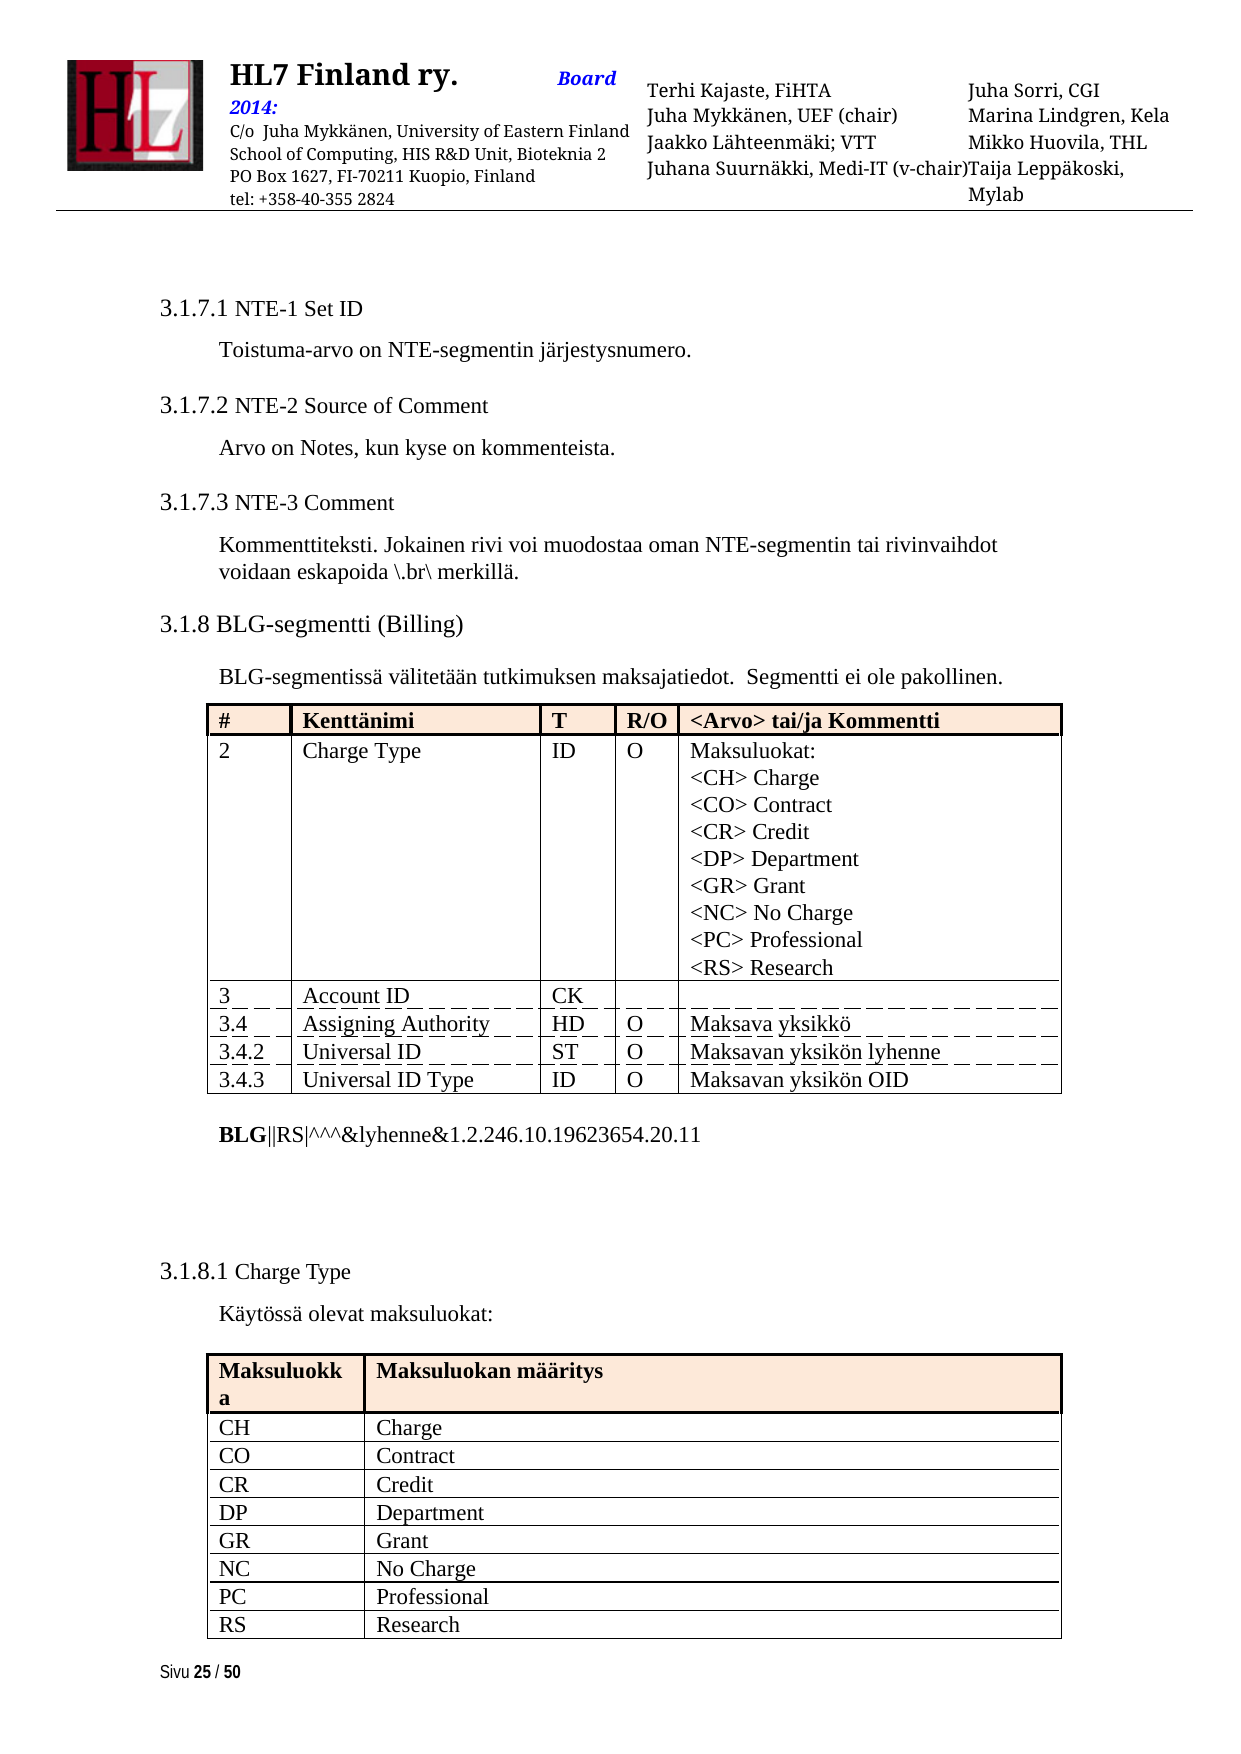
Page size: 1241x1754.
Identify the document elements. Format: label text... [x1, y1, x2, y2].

table_cell RS [208, 1610, 364, 1638]
table_cell No Charge [365, 1553, 1061, 1581]
table_cell GR [208, 1525, 364, 1553]
table_cell 3.4.3 [208, 1064, 291, 1092]
table_header T [542, 706, 614, 733]
table_cell Maksavan yksikön OID [679, 1064, 1061, 1092]
table_cell CO [208, 1441, 364, 1469]
table_cell Universal ID [292, 1036, 540, 1064]
subtitle Charge Type [159, 1256, 1051, 1285]
table_cell Account ID [292, 981, 540, 1008]
table_header Kenttänimi [293, 706, 539, 733]
table_cell CR [208, 1469, 364, 1497]
table_cell Charge [365, 1411, 1061, 1441]
table_cell ST [541, 1036, 615, 1064]
table_cell DP [208, 1497, 364, 1525]
table_cell O [616, 736, 678, 980]
table_cell [679, 980, 1061, 1008]
table_cell O [616, 1008, 678, 1036]
subtitle NTE-2 Source of Comment [159, 390, 1051, 419]
table_cell PC [208, 1581, 364, 1609]
table_cell 3 [208, 980, 291, 1008]
table_cell ID [541, 1064, 615, 1092]
subtitle NTE-1 Set ID [159, 293, 1051, 321]
table_cell Credit [365, 1469, 1061, 1497]
table_cell Maksuluokat: <CH> Charge <CO> Contract <CR> Credit <DP> Department <GR> Grant <NC> No Charge <PC> Professional <RS> Research [679, 733, 1061, 980]
table_cell CH [208, 1412, 364, 1441]
text BLG||RS|^^^&lyhenne&1.2.246.10.19623654.20.11 [218, 1121, 1051, 1148]
picture [67, 60, 204, 171]
subtitle NTE-3 Comment [159, 487, 1051, 516]
table_cell 3.4.2 [208, 1036, 291, 1064]
text BLG-segmentissä välitetään tutkimuksen maksajatiedot. Segmentti ei ole pakollinen. [218, 663, 1051, 690]
table_cell NC [208, 1553, 364, 1581]
table_header R/O [617, 706, 677, 733]
table_cell O [616, 1064, 678, 1092]
table_cell Assigning Authority [292, 1008, 540, 1036]
text Käytössä olevat maksuluokat: [218, 1299, 1051, 1326]
table_cell 2 [208, 734, 291, 980]
table_header <Arvo> tai/ja Kommentti [680, 706, 1060, 733]
table_cell CK [541, 981, 615, 1008]
table_header Maksuluokan määritys [366, 1356, 1060, 1411]
table_cell Maksava yksikkö [679, 1008, 1061, 1036]
table_cell 3.4 [208, 1008, 291, 1036]
table_cell [616, 981, 678, 1008]
table_cell Charge Type [292, 736, 540, 980]
table_cell Universal ID Type [292, 1064, 540, 1092]
table_cell Maksavan yksikön lyhenne [679, 1036, 1061, 1064]
table_cell ID [541, 736, 615, 980]
table_header # [209, 706, 289, 733]
text Kommenttiteksti. Jokainen rivi voi muodostaa oman NTE-segmentin tai rivinvaihdot voidaan eskapoida \.br\ merkillä. [218, 530, 1051, 584]
table_cell Department [365, 1497, 1061, 1525]
text Toistuma-arvo on NTE-segmentin järjestysnumero. [218, 336, 1051, 363]
text Arvo on Notes, kun kyse on kommenteista. [218, 433, 1051, 460]
table_header Maksuluokka [209, 1356, 363, 1411]
table_cell Contract [365, 1441, 1061, 1469]
table_cell Grant [365, 1525, 1061, 1553]
table_cell O [616, 1036, 678, 1064]
table_cell Research [365, 1610, 1061, 1638]
table_cell HD [541, 1008, 615, 1036]
table_cell Professional [365, 1581, 1061, 1609]
subtitle BLG-segmentti (Billing) [159, 609, 1051, 638]
